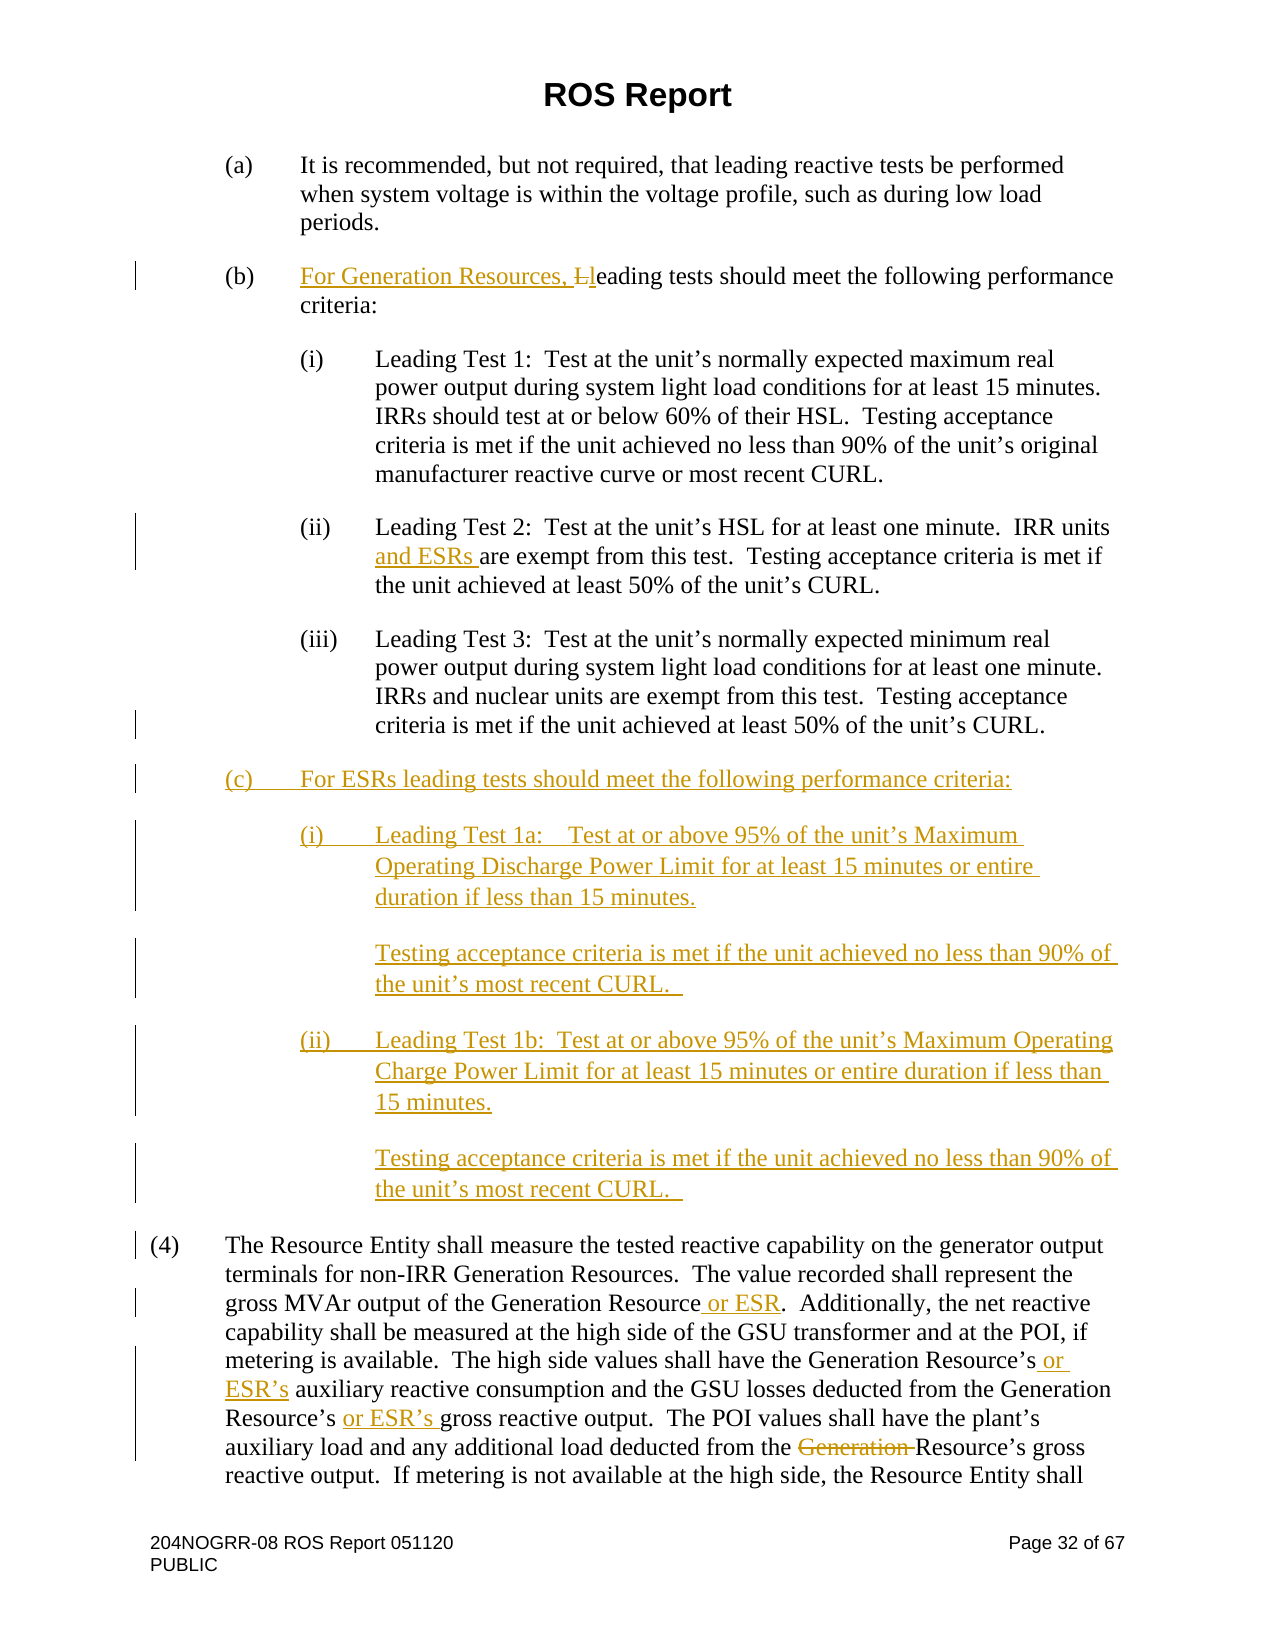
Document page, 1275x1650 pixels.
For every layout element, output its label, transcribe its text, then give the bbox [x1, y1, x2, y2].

text (ii) Leading Test 2: Test at the unit’s HSL for at least one minute. IRR units are exempt from this test. Testing acceptance criteria is met if the unit achieved at least 50% of the unit’s CURL. [300, 512, 1119, 599]
text (b) eading tests should meet the following performance criteria: [225, 261, 1119, 319]
text (iii) Leading Test 3: Test at the unit’s normally expected minimum real power output during system light load conditions for at least one minute. IRRs and nuclear units are exempt from this test. Testing acceptance criteria is met if the unit achieved at least 50% of the unit’s CURL. [300, 624, 1119, 739]
text (a) It is recommended, but not required, that leading reactive tests be performed when system voltage is within the voltage profile, such as during low load periods. [225, 150, 1119, 236]
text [150, 1231, 1119, 1489]
text (i) Leading Test 1: Test at the unit’s normally expected maximum real power output during system light load conditions for at least 15 minutes. IRRs should test at or below 60% of their HSL. Testing acceptance criteria is met if the unit achieved no less than 90% of the unit’s original manufacturer reactive curve or most recent CURL. [300, 344, 1119, 487]
